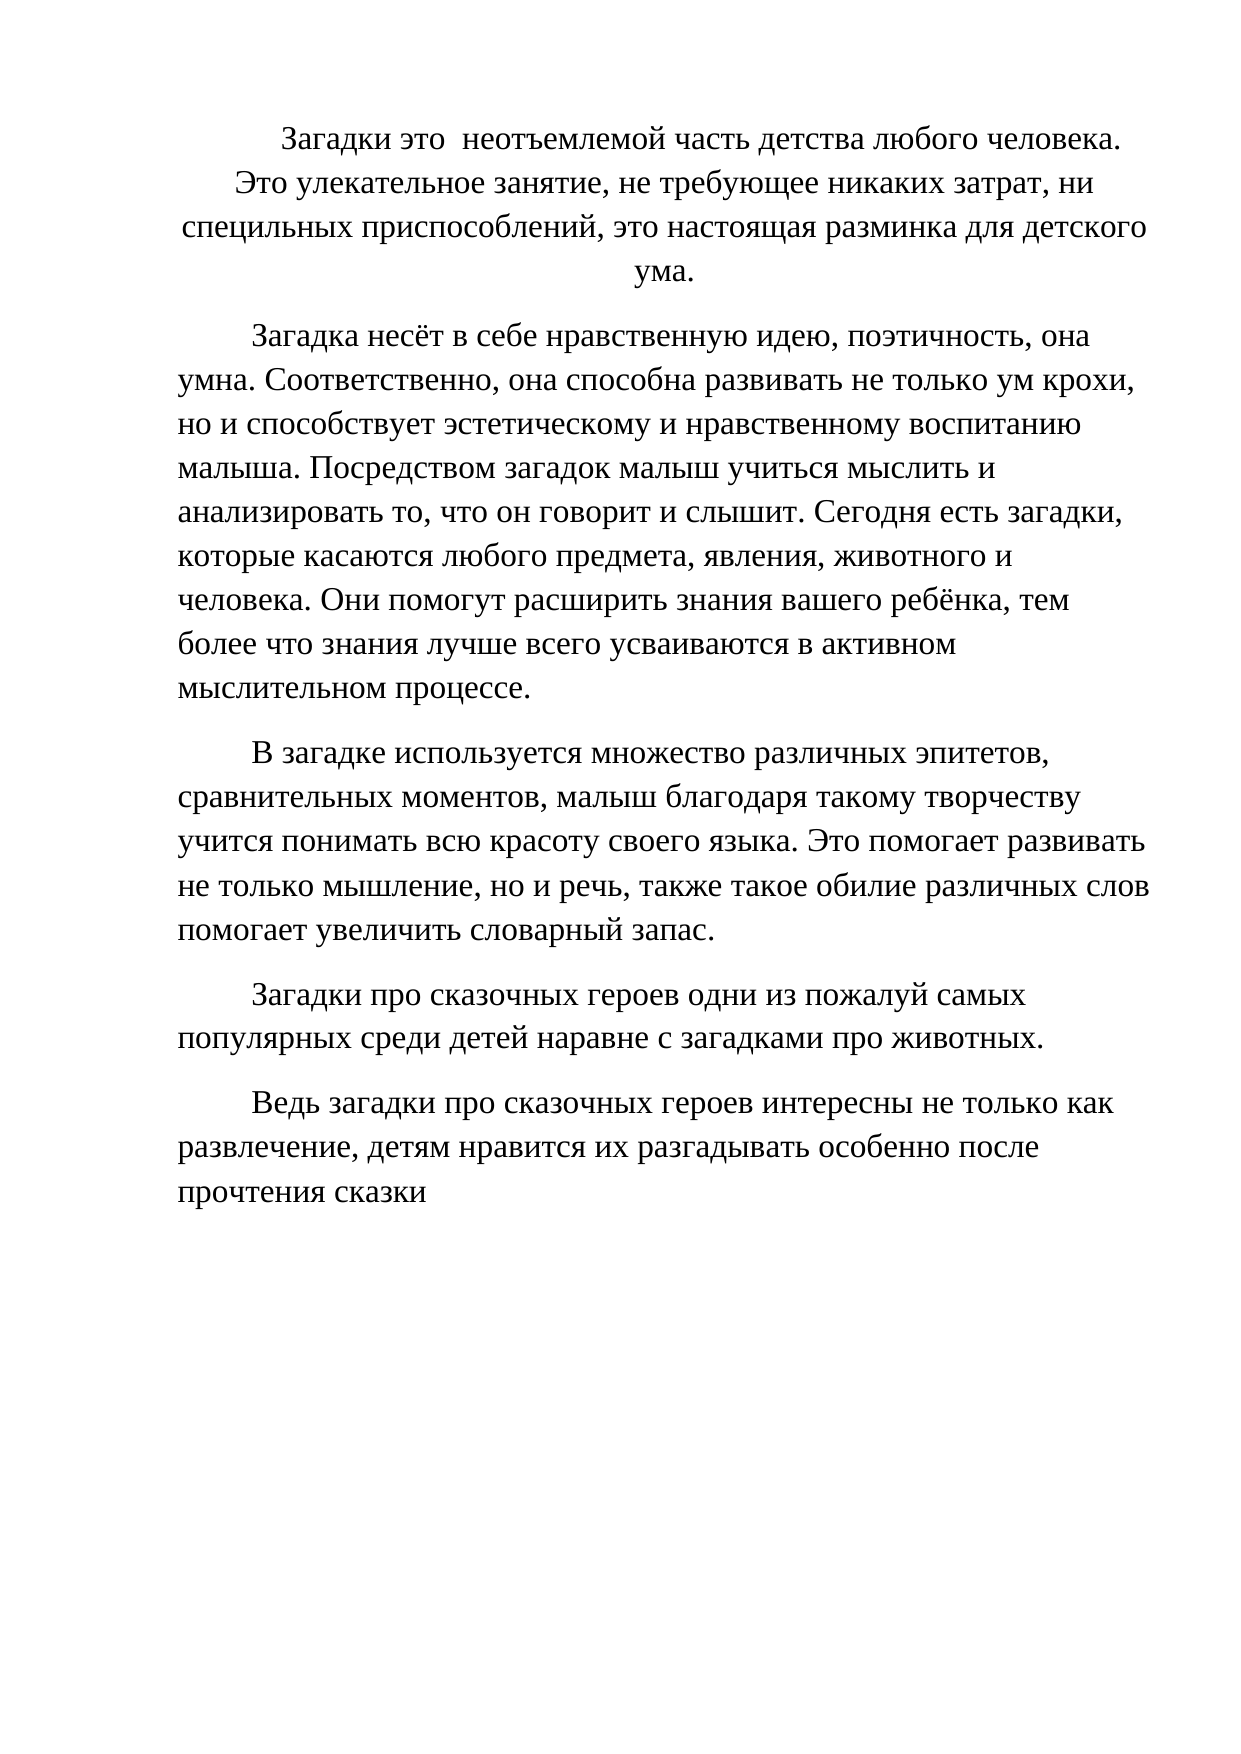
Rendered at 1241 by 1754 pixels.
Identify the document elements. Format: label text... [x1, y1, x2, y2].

text Загадка несёт в себе нравственную идею, поэтичность, она умна. Соответственно, она способна развивать не только ум крохи, но и способствует эстетическому и нравственному воспитанию малыша. Посредством загадок малыш учиться мыслить и анализировать то, что он говорит и слышит. Сегодня есть загадки, которые касаются любого предмета, явления, животного и человека. Они помогут расширить знания вашего ребёнка, тем более что знания лучше всего усваиваются в активном мыслительном процессе. [177, 315, 1152, 706]
text В загадке используется множество различных эпитетов, сравнительных моментов, малыш благодаря такому творчеству учится понимать всю красоту своего языка. Это помогает развивать не только мышление, но и речь, также такое обилие различных слов помогает увеличить словарный запас. [177, 733, 1152, 947]
text Ведь загадки про сказочных героев интересны не только как развлечение, детям нравится их разгадывать особенно после прочтения сказки [177, 1083, 1152, 1209]
text Загадки это неотъемлемой часть детства любого человека. Это улекательное занятие, не требующее никаких затрат, ни специльных приспособлений, это настоящая разминка для детского ума. [177, 118, 1152, 289]
text Загадки про сказочных героев одни из пожалуй самых популярных среди детей наравне с загадками про животных. [177, 974, 1152, 1056]
